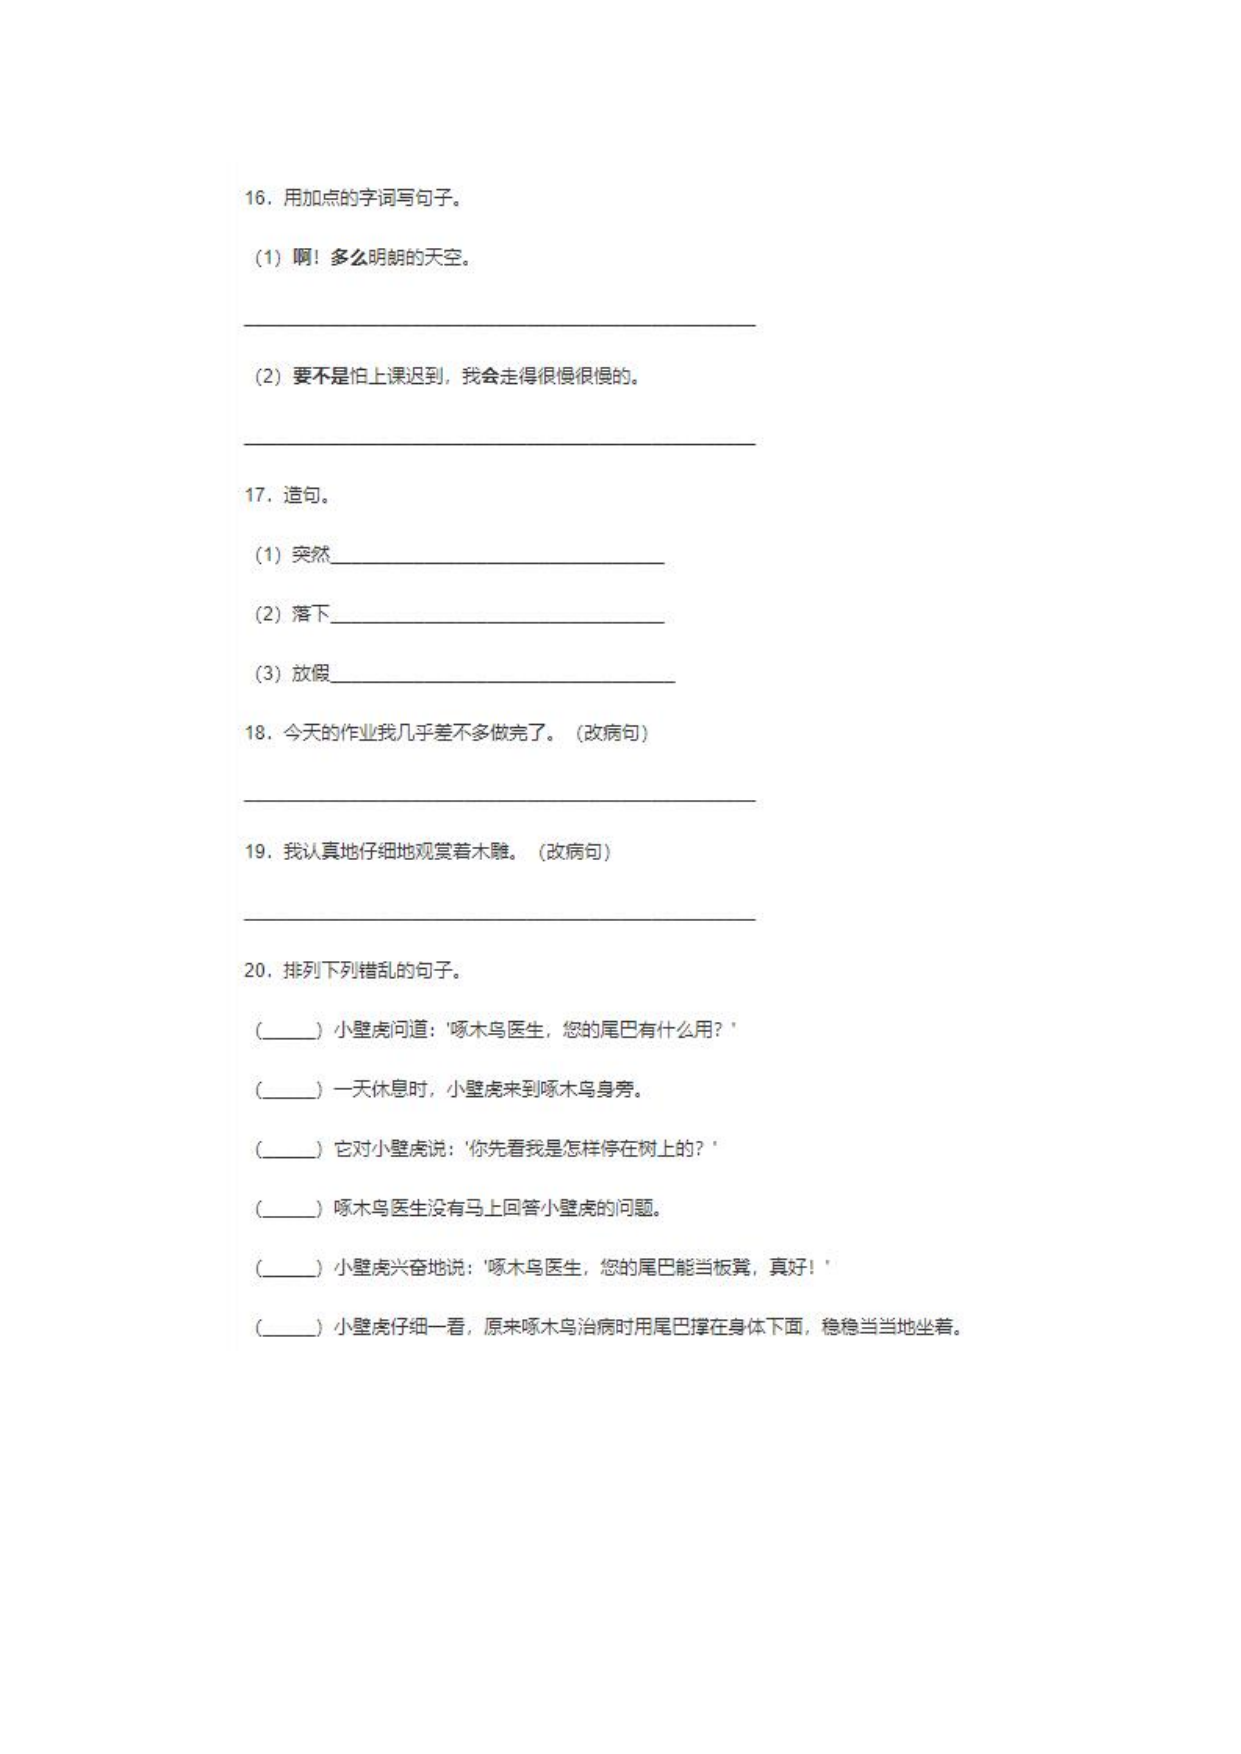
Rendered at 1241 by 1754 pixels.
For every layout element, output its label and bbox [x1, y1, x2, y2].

picture [213, 162, 1028, 1351]
